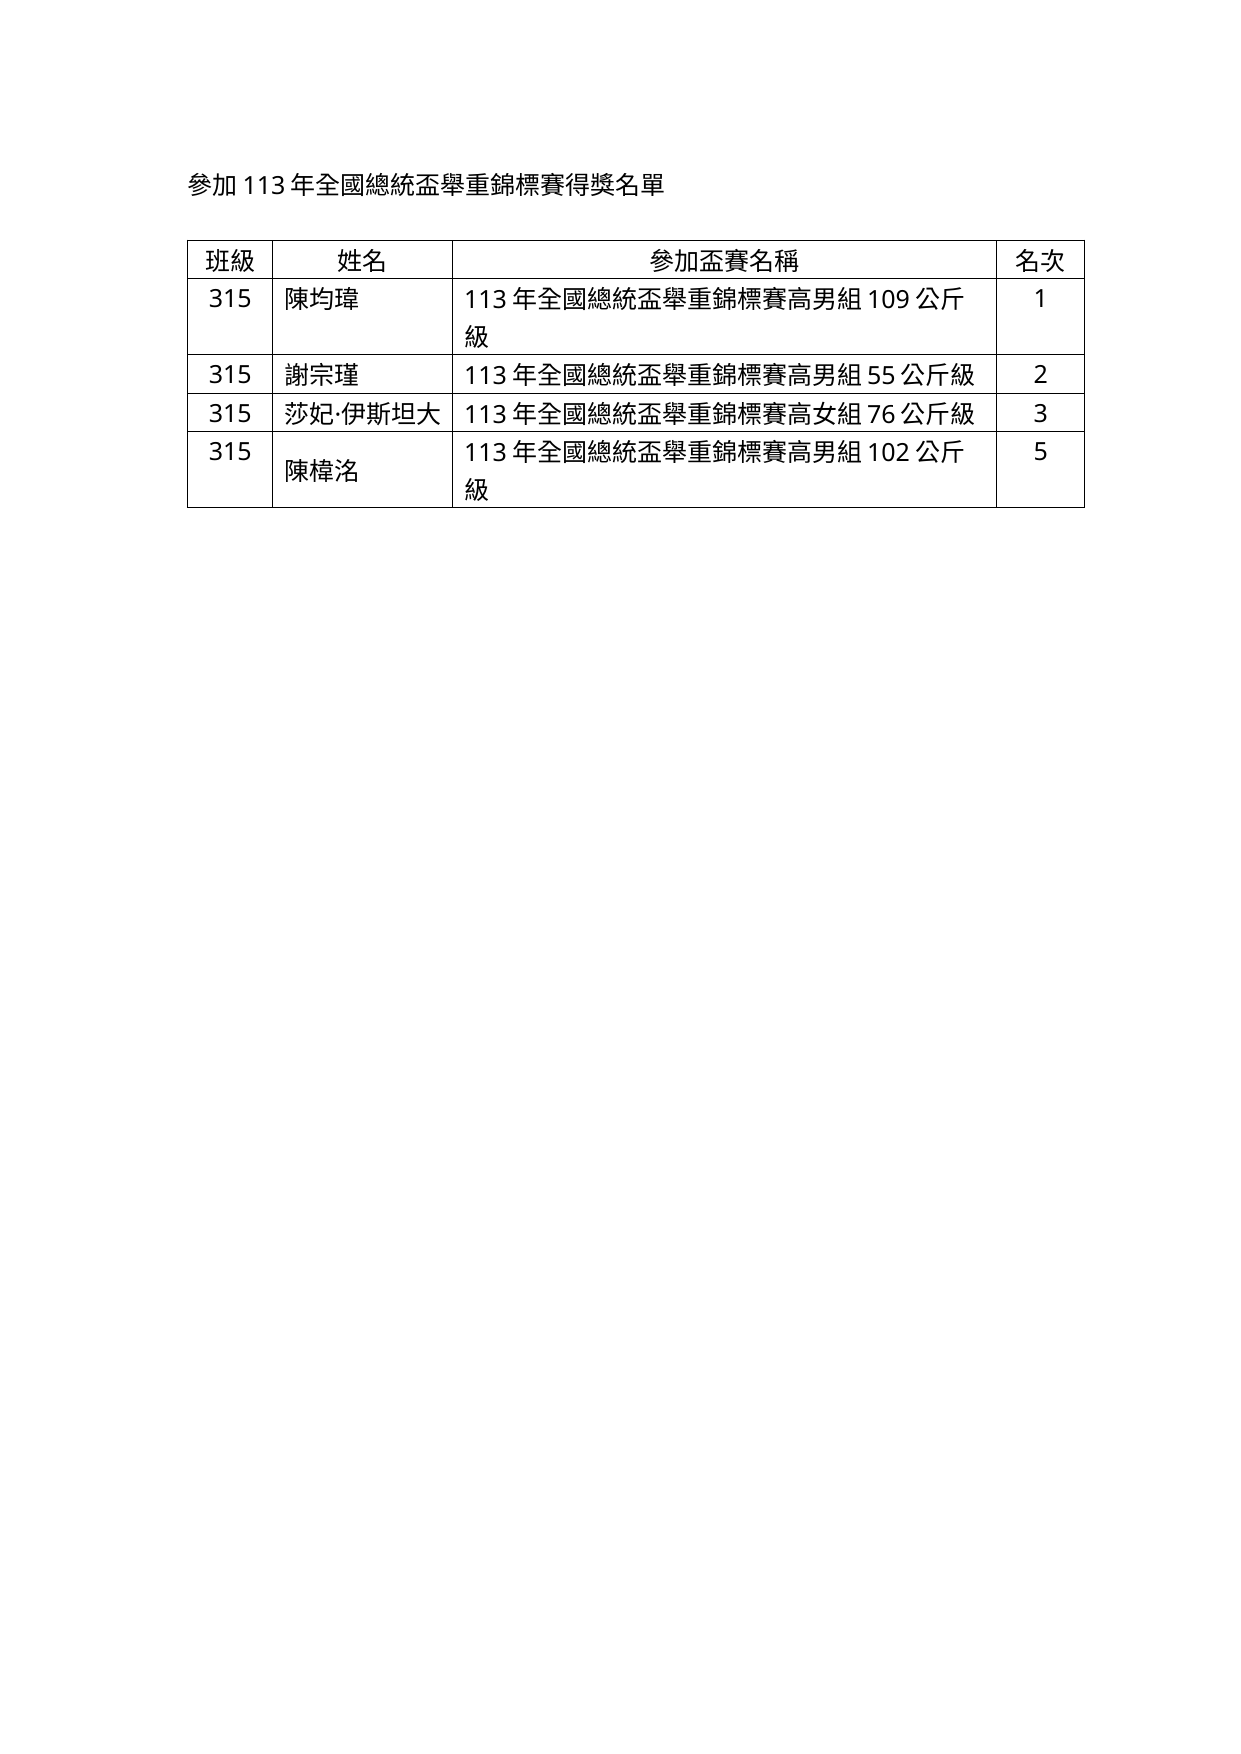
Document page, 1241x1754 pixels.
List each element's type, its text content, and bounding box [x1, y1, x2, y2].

table_header 名次 [997, 241, 1084, 278]
table_cell 315 [188, 394, 272, 431]
table_cell 陳均瑋 [273, 279, 452, 354]
table_cell 5 [997, 432, 1084, 507]
table_cell 陳椲洺 [273, 432, 452, 507]
table_cell 謝宗瑾 [273, 355, 452, 393]
table_header 參加盃賽名稱 [453, 241, 996, 278]
table_header 班級 [188, 241, 272, 278]
table_header 姓名 [273, 241, 452, 278]
table_cell 113年全國總統盃舉重錦標賽高男組102公斤級 [453, 432, 996, 507]
table_cell 2 [997, 355, 1084, 393]
table_cell 113年全國總統盃舉重錦標賽高男組55公斤級 [453, 355, 996, 393]
table_cell 3 [997, 394, 1084, 431]
table_cell 113年全國總統盃舉重錦標賽高男組109公斤級 [453, 279, 996, 354]
table_cell 113年全國總統盃舉重錦標賽高女組76公斤級 [453, 394, 996, 431]
table_cell 1 [997, 279, 1084, 354]
table_cell 315 [188, 279, 272, 354]
table_cell 315 [188, 355, 272, 393]
table_cell 莎妃·伊斯坦大 [273, 394, 452, 431]
table_cell 315 [188, 432, 272, 507]
text 參加113年全國總統盃舉重錦標賽得獎名單 [187, 164, 1053, 202]
